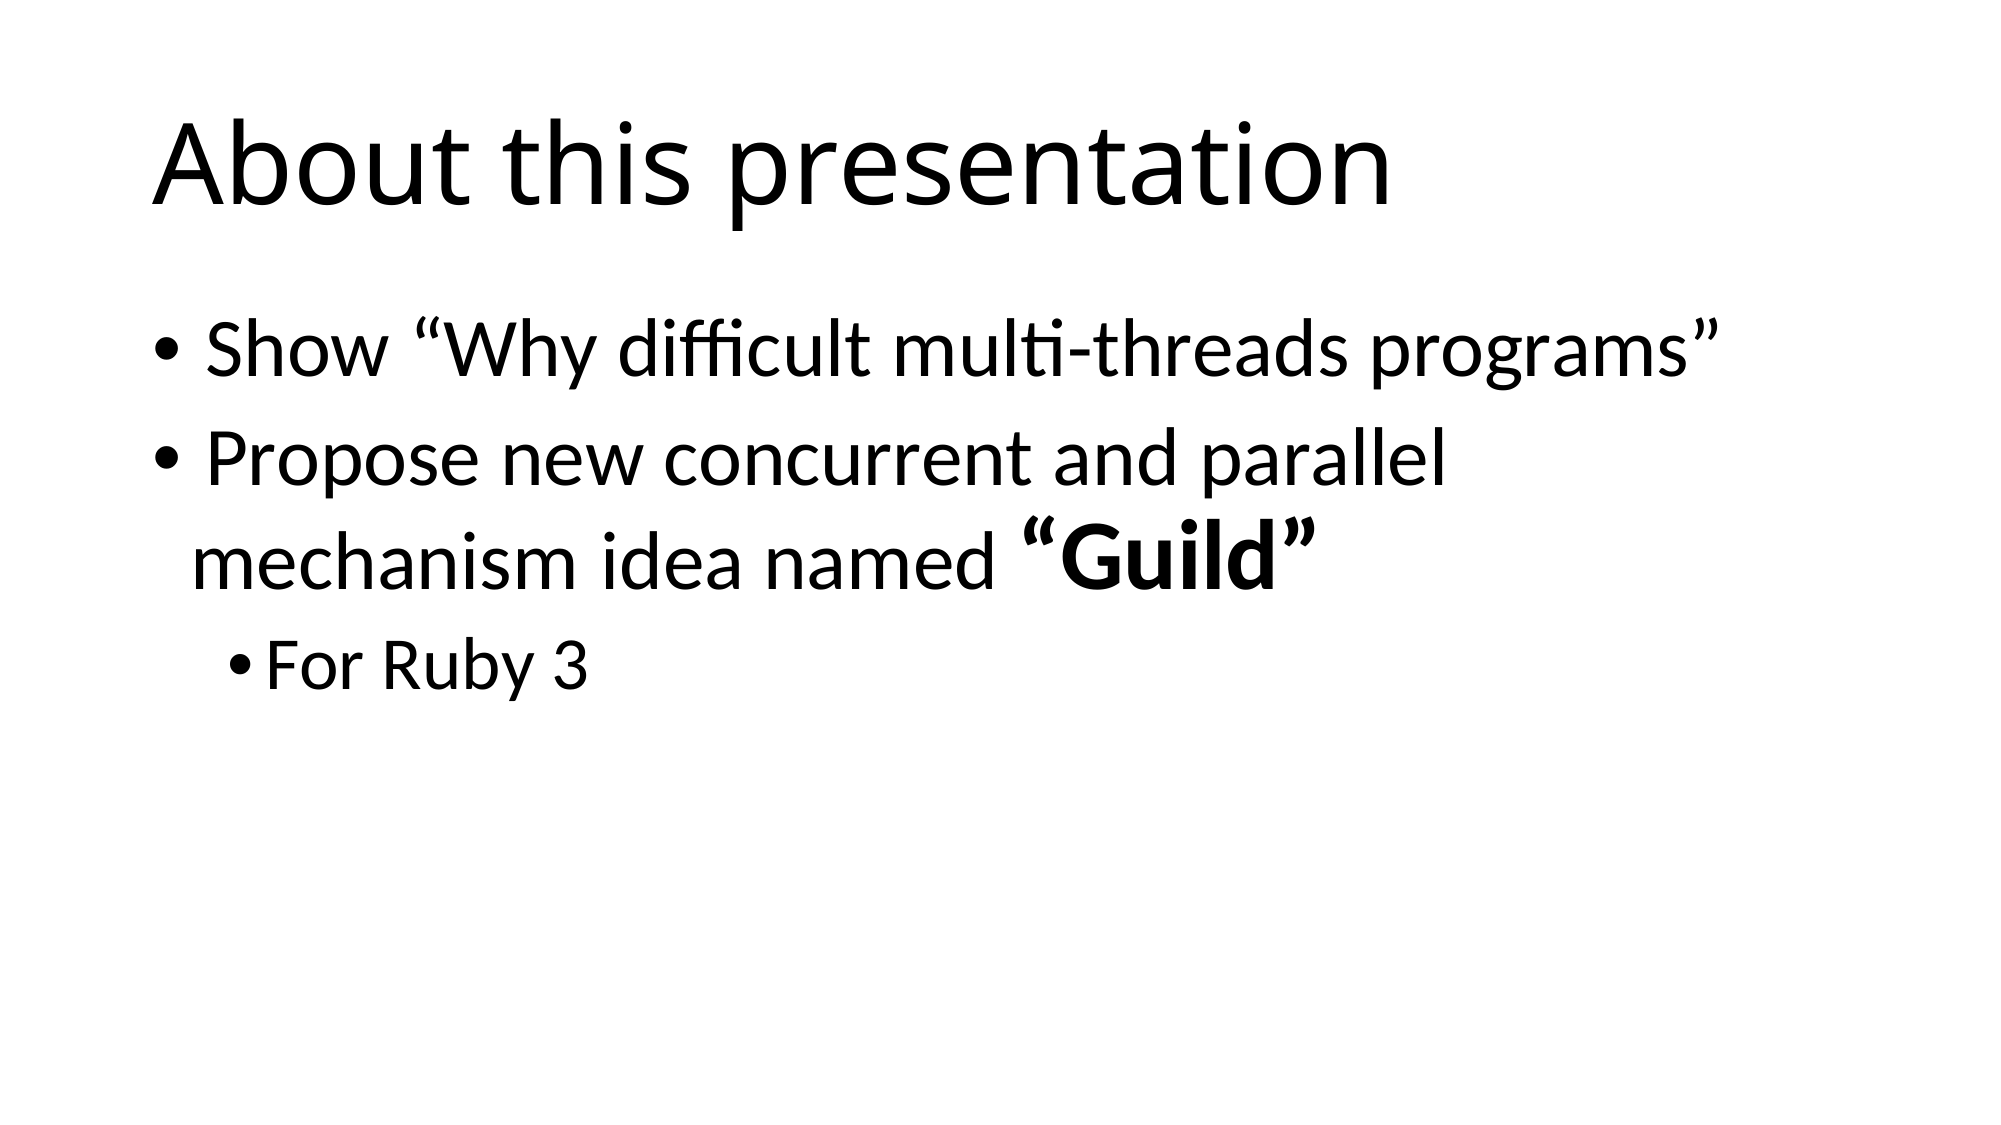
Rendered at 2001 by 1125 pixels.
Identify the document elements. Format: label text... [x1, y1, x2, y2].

subtitle About this presentation [152, 104, 1852, 230]
list For Ruby 3 [227, 616, 1852, 708]
text • Propose new concurrent and parallel mechanism idea named “Guild” [152, 403, 1841, 610]
text • Show “Why difficult multi-threads programs” [152, 296, 1852, 397]
